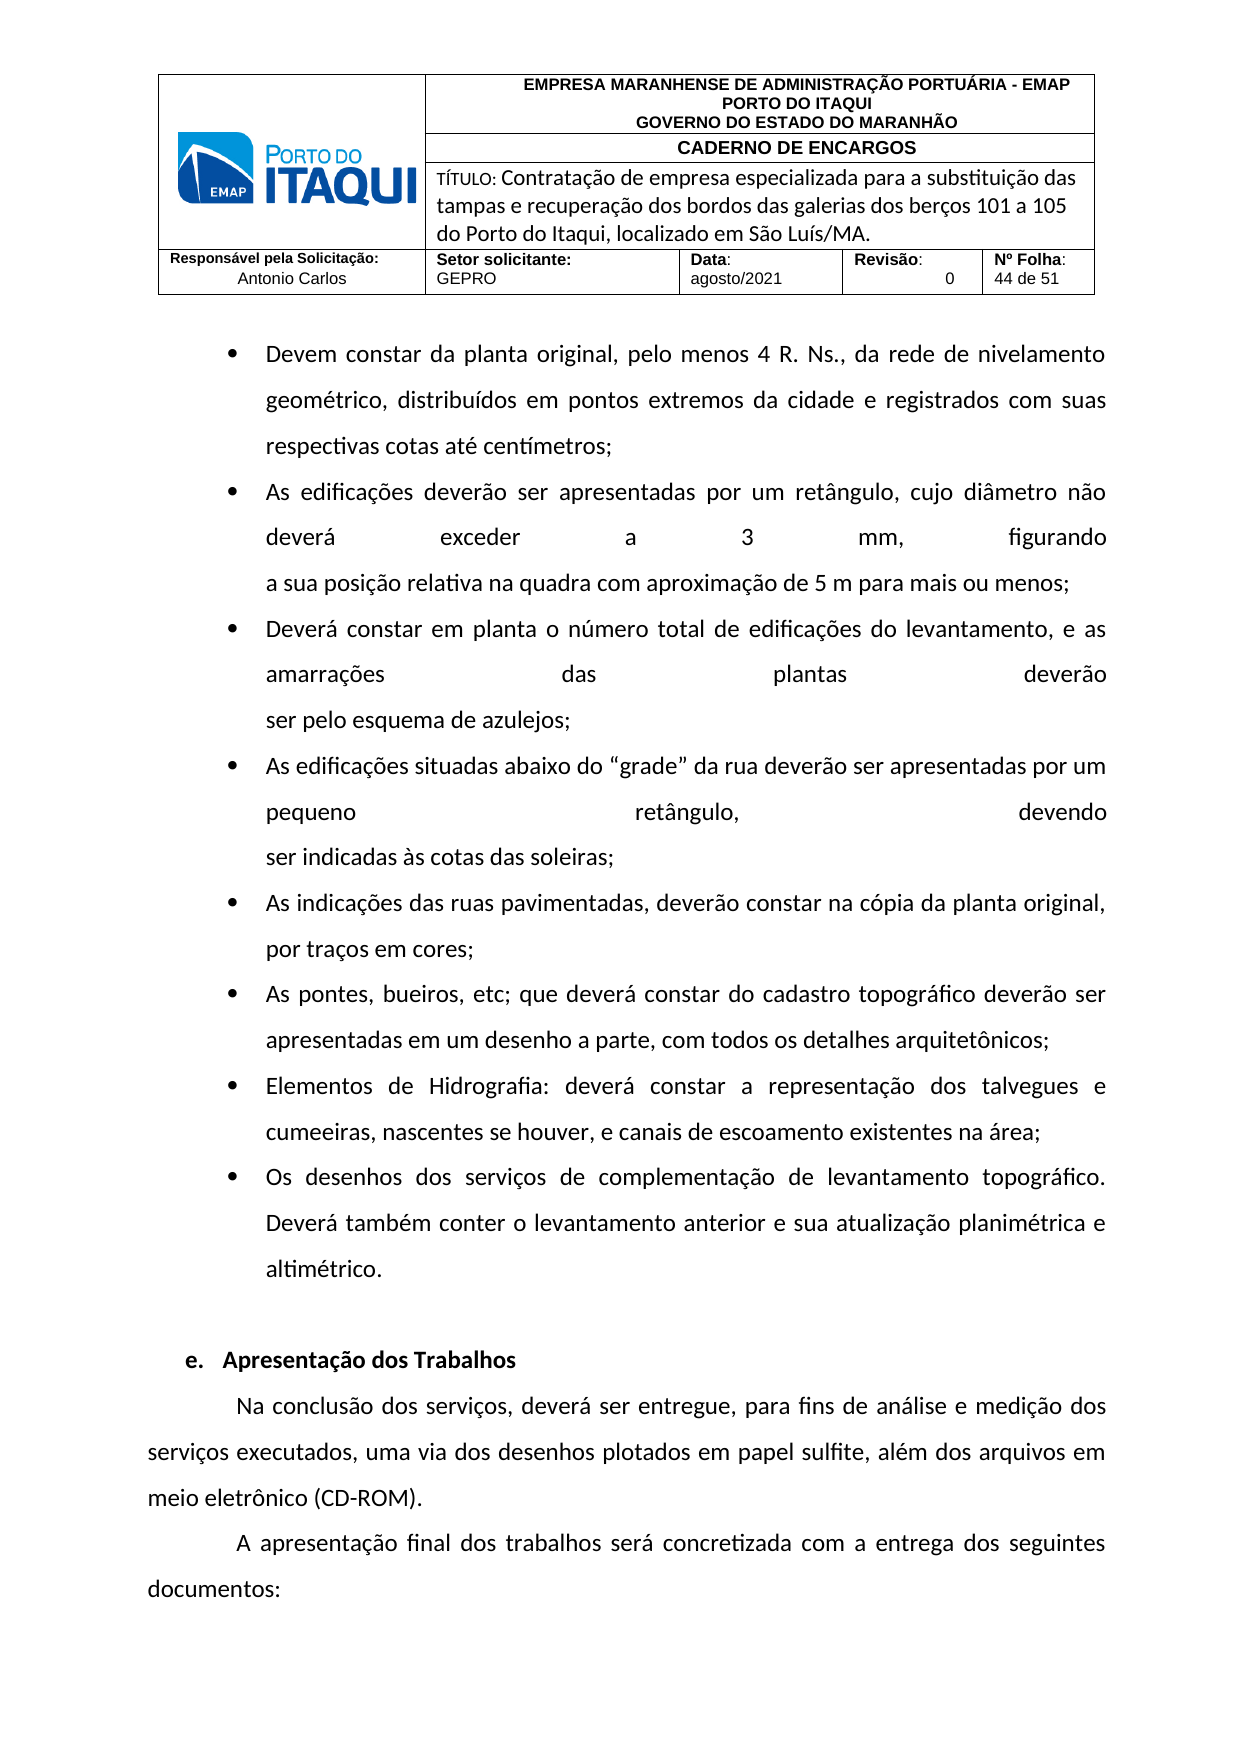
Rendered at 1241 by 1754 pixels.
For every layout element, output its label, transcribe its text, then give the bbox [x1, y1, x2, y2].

list As edificações situadas abaixo do “grade” da rua deverão ser apresentadas por um pequeno retângulo, devendo ser indicadas às cotas das soleiras; [228, 750, 1107, 872]
list Devem constar da planta original, pelo menos 4 R. Ns., da rede de nivelamento geométrico, distribuídos em pontos extremos da cidade e registrados com suas respectivas cotas até centímetros; [228, 338, 1107, 460]
list As indicações das ruas pavimentadas, deverão constar na cópia da planta original, por traços em cores; [228, 887, 1107, 963]
text Na conclusão dos serviços, deverá ser entregue, para fins de análise e medição dos serviços executados, uma via dos desenhos plotados em papel sulfite, além dos arquivos em meio eletrônico (CD-ROM). [147, 1390, 1107, 1512]
list As edificações deverão ser apresentadas por um retângulo, cujo diâmetro não deverá exceder a 3 mm, figurando a sua posição relativa na quadra com aproximação de 5 m para mais ou menos; [228, 476, 1107, 598]
list Os desenhos dos serviços de complementação de levantamento topográfico. Deverá também conter o levantamento anterior e sua atualização planimétrica e altimétrico. [228, 1162, 1107, 1283]
list As pontes, bueiros, etc; que deverá constar do cadastro topográfico deverão ser apresentadas em um desenho a parte, com todos os detalhes arquitetônicos; [228, 979, 1107, 1055]
text A apresentação final dos trabalhos será concretizada com a entrega dos seguintes documentos: [147, 1527, 1107, 1604]
list Elementos de Hidrografia: deverá constar a representação dos talvegues e cumeeiras, nascentes se houver, e canais de escoamento existentes na área; [228, 1070, 1107, 1146]
list Deverá constar em planta o número total de edificações do levantamento, e as amarrações das plantas deverão ser pelo esquema de azulejos; [228, 613, 1107, 735]
list Apresentação dos Trabalhos [185, 1344, 1107, 1375]
picture [170, 122, 423, 211]
